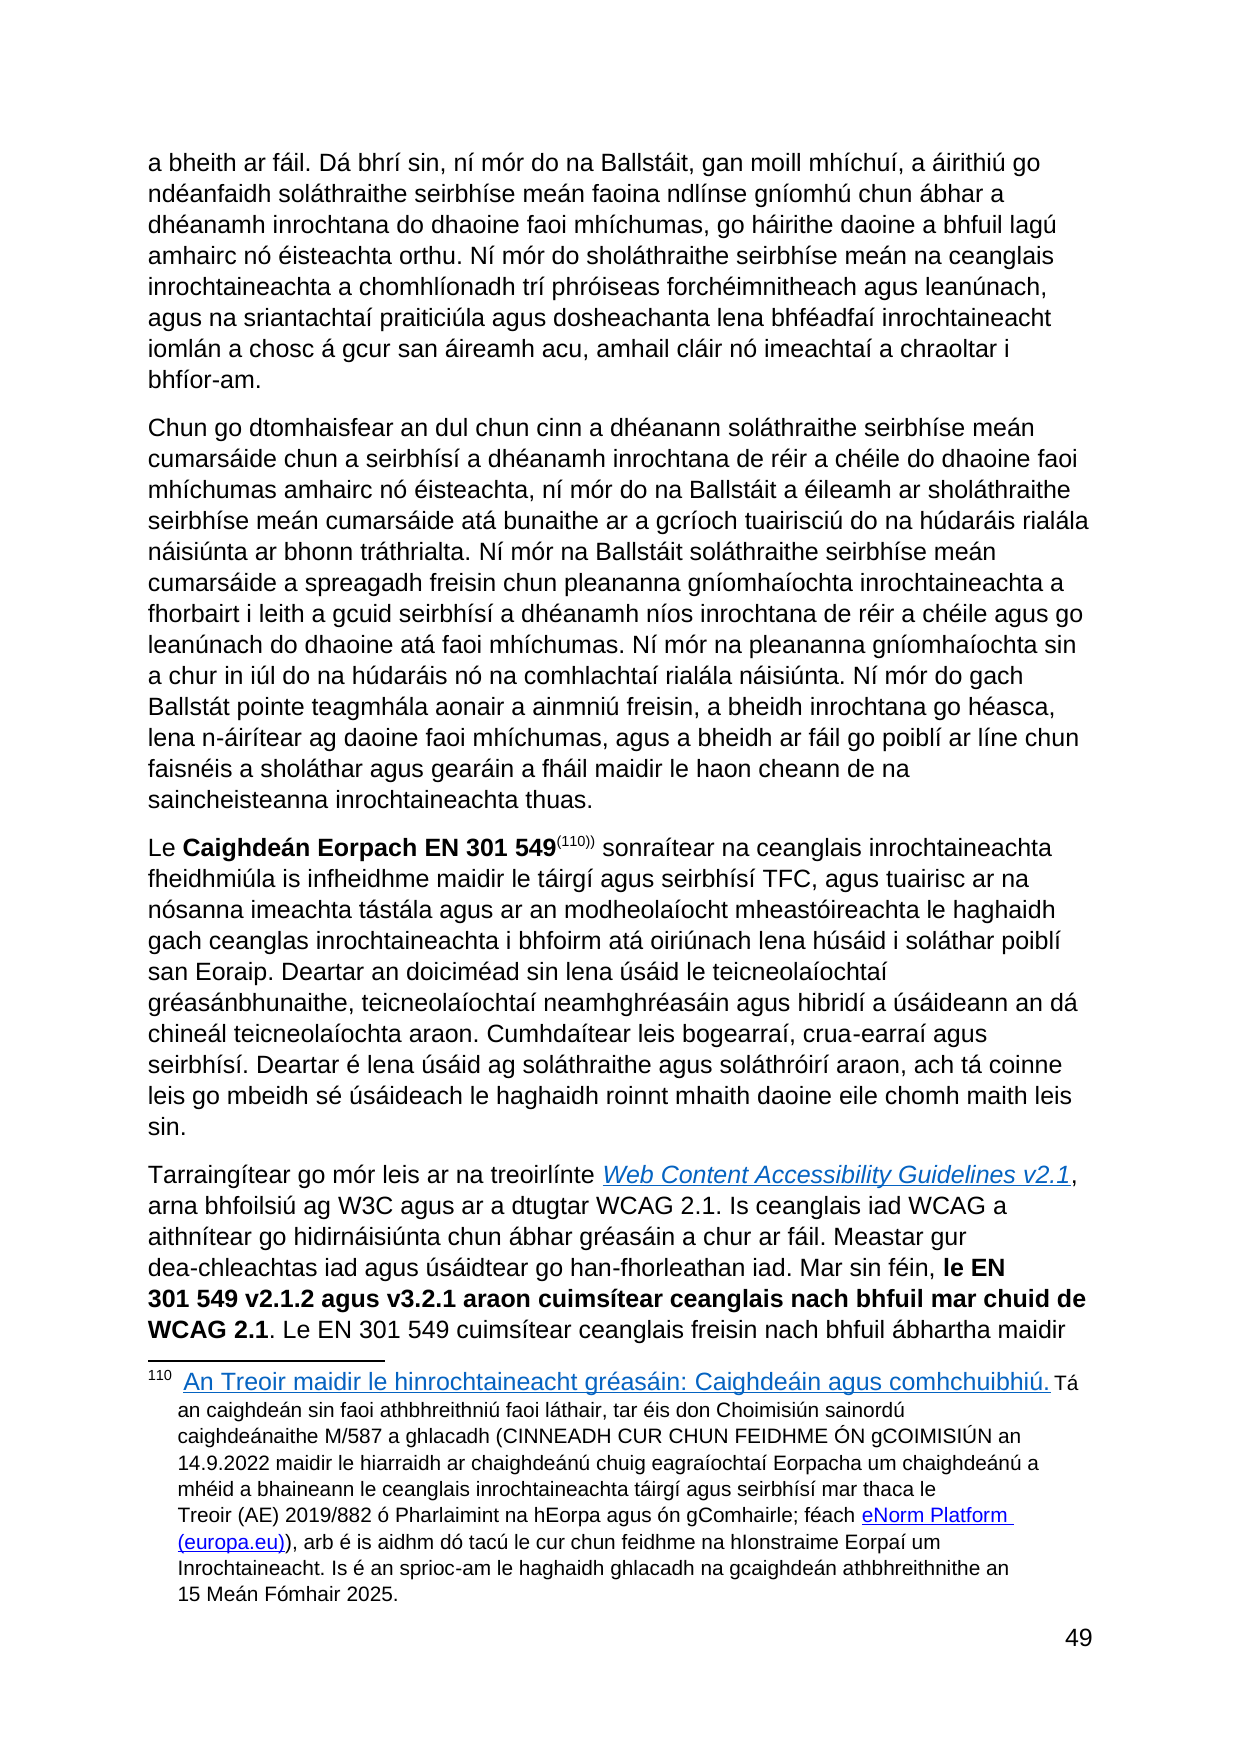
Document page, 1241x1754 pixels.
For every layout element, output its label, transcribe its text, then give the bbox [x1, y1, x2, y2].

text Le Caighdeán Eorpach EN 301 549()) sonraítear na ceanglais inrochtaineachta fheidhmiúla is infheidhme maidir le táirgí agus seirbhísí TFC, agus tuairisc ar na nósanna imeachta tástála agus ar an modheolaíocht mheastóireachta le haghaidh gach ceanglas inrochtaineachta i bhfoirm atá oiriúnach lena húsáid i soláthar poiblí san Eoraip. Deartar an doiciméad sin lena úsáid le teicneolaíochtaí gréasánbhunaithe, teicneolaíochtaí neamhghréasáin agus hibridí a úsáideann an dá chineál teicneolaíochta araon. Cumhdaítear leis bogearraí, crua‑earraí agus seirbhísí. Deartar é lena úsáid ag soláthraithe agus soláthróirí araon, ach tá coinne leis go mbeidh sé úsáideach le haghaidh roinnt mhaith daoine eile chomh maith leis sin. [148, 833, 1092, 1141]
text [148, 1160, 1092, 1344]
text Le Treoir 2010/13/AE()) aithnítear go bhfuil nasc idir an ceart atá ag daoine a bhfuil lagú orthu agus ag daoine scothaosta páirt a ghlacadh agus a bheith lánpháirteach i saol sóisialta agus cultúrtha an Aontais, agus seirbhísí meán closamhairc inrochtana a bheith ar fáil. Dá bhrí sin, ní mór do na Ballstáit, gan moill mhíchuí, a áirithiú go ndéanfaidh soláthraithe seirbhíse meán faoina ndlínse gníomhú chun ábhar a dhéanamh inrochtana do dhaoine faoi mhíchumas, go háirithe daoine a bhfuil lagú amhairc nó éisteachta orthu. Ní mór do sholáthraithe seirbhíse meán na ceanglais inrochtaineachta a chomhlíonadh trí phróiseas forchéimnitheach agus leanúnach, agus na sriantachtaí praiticiúla agus dosheachanta lena bhféadfaí inrochtaineacht iomlán a chosc á gcur san áireamh acu, amhail cláir nó imeachtaí a chraoltar i bhfíor‑am. [148, 148, 1092, 394]
text Chun go dtomhaisfear an dul chun cinn a dhéanann soláthraithe seirbhíse meán cumarsáide chun a seirbhísí a dhéanamh inrochtana de réir a chéile do dhaoine faoi mhíchumas amhairc nó éisteachta, ní mór do na Ballstáit a éileamh ar sholáthraithe seirbhíse meán cumarsáide atá bunaithe ar a gcríoch tuairisciú do na húdaráis rialála náisiúnta ar bhonn tráthrialta. Ní mór na Ballstáit soláthraithe seirbhíse meán cumarsáide a spreagadh freisin chun pleananna gníomhaíochta inrochtaineachta a fhorbairt i leith a gcuid seirbhísí a dhéanamh níos inrochtana de réir a chéile agus go leanúnach do dhaoine atá faoi mhíchumas. Ní mór na pleananna gníomhaíochta sin a chur in iúl do na húdaráis nó na comhlachtaí rialála náisiúnta. Ní mór do gach Ballstát pointe teagmhála aonair a ainmniú freisin, a bheidh inrochtana go héasca, lena n‑áirítear ag daoine faoi mhíchumas, agus a bheidh ar fáil go poiblí ar líne chun faisnéis a sholáthar agus gearáin a fháil maidir le haon cheann de na saincheisteanna inrochtaineachta thuas. [148, 413, 1092, 814]
